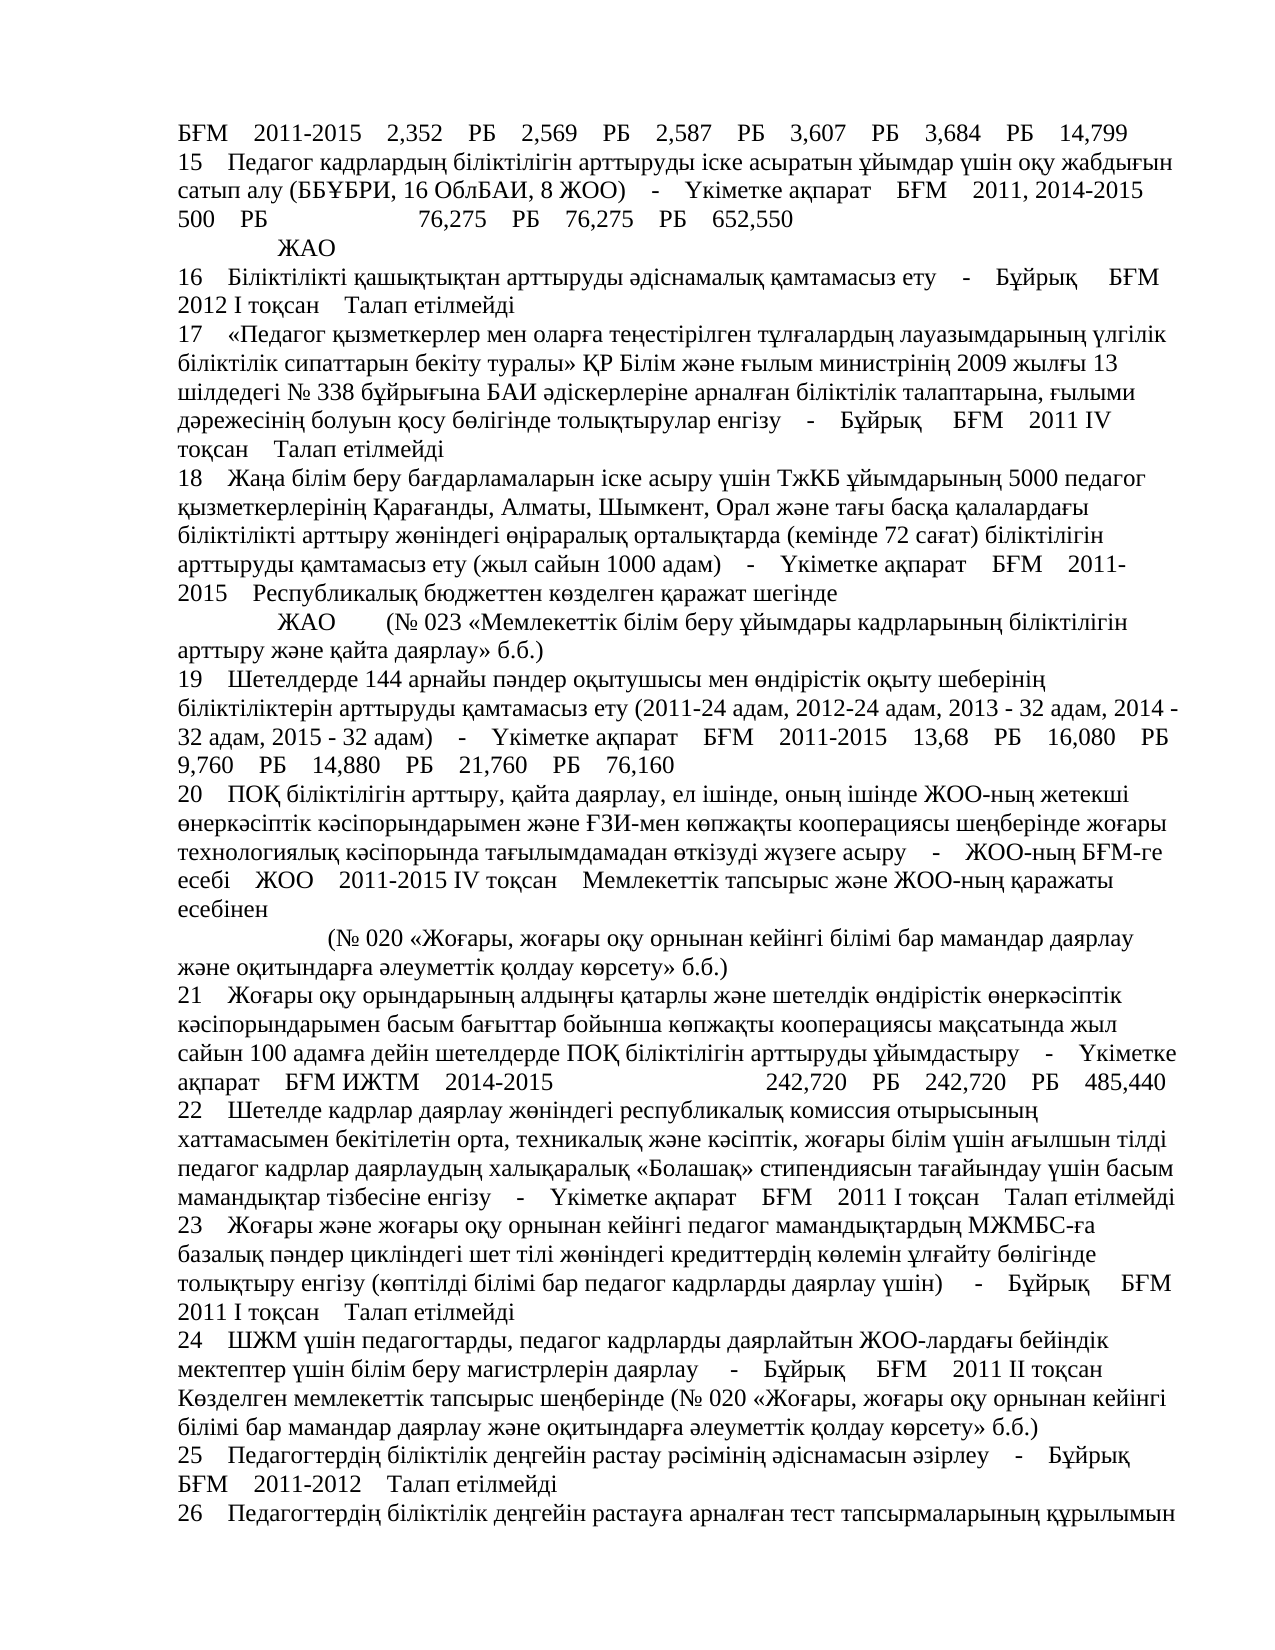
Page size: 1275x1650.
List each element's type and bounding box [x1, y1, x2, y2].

text [177, 118, 1186, 1527]
